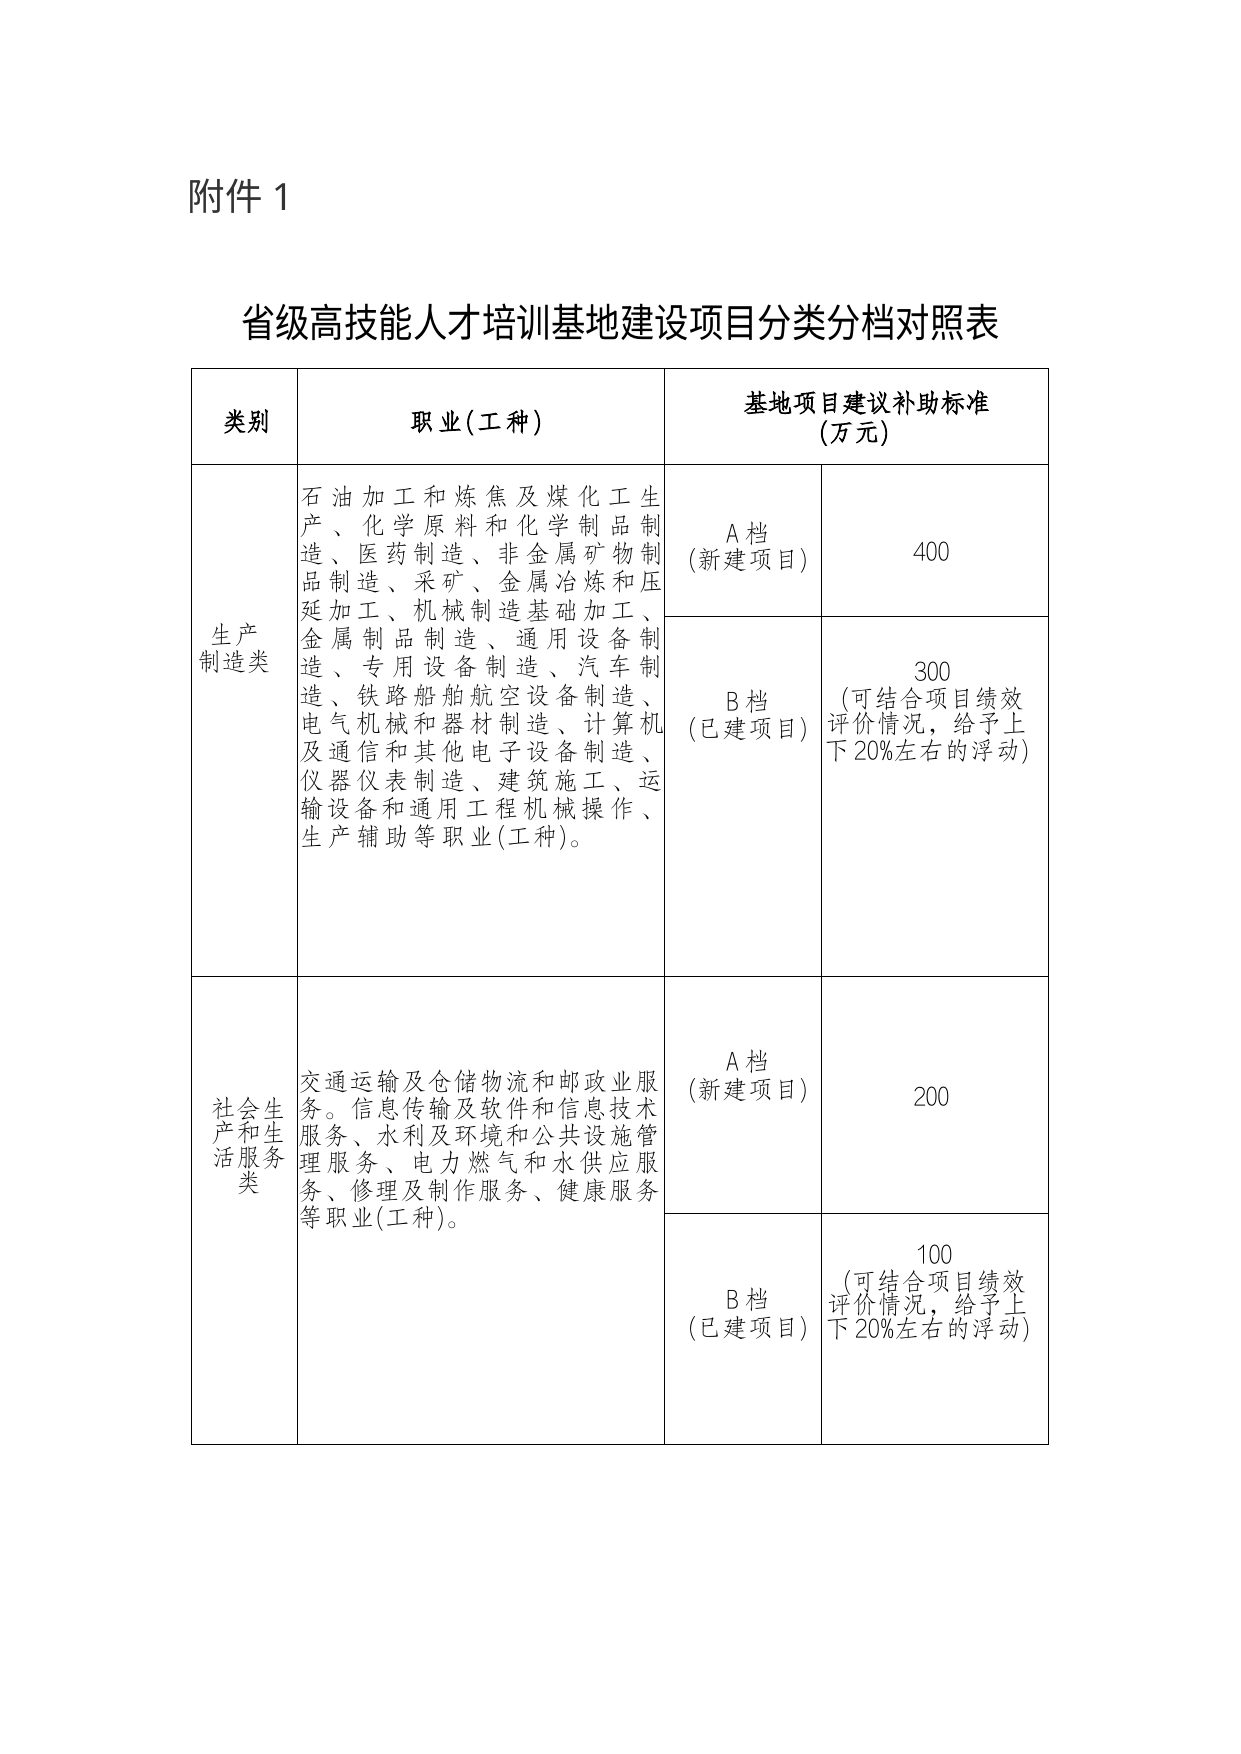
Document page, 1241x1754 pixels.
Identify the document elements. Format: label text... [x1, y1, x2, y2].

table_cell 300 (可结合项目绩效评价情况，给予上下20%左右的浮动) [822, 617, 1048, 976]
table_cell 交通运输及仓储物流和邮政业服务。信息传输及软件和信息技术服务、水利及环境和公共设施管理服务、电力燃气和水供应服务、修理及制作服务、健康服务等职业(工种)。 [298, 977, 664, 1444]
table_cell 400 [822, 465, 1048, 616]
table_cell 社会生产和生活服务类 [192, 977, 297, 1444]
table_cell A档 (新建项目) [665, 977, 821, 1213]
table_cell 生产 制造类 [192, 465, 297, 976]
table_cell B档 (已建项目) [665, 1214, 821, 1444]
table_header 职业(工种) [298, 369, 664, 464]
table_cell 200 [822, 977, 1048, 1213]
table_cell 100 (可结合项目绩效评价情况，给予上下20%左右的浮动) [822, 1214, 1048, 1444]
table_header 基地项目建议补助标准 (万元) [665, 369, 1048, 464]
text 省级高技能人才培训基地建设项目分类分档对照表 [187, 299, 1053, 347]
table_cell A档 (新建项目) [665, 465, 821, 616]
table_cell B档 (已建项目) [665, 617, 821, 976]
table_cell 石油加工和炼焦及煤化工生产、化学原料和化学制品制造、医药制造、非金属矿物制品制造、采矿、金属冶炼和压延加工、机械制造基础加工、金属制品制造、通用设备制造、专用设备制造、汽车制造、铁路船舶航空设备制造、电气机械和器材制造、计算机及通信和其他电子设备制造、仪器仪表制造、建筑施工、运输设备和通用工程机械操作、生产辅助等职业(工种)。 [298, 465, 664, 976]
table_header 类别 [192, 369, 297, 464]
text 附件1 [187, 162, 1053, 227]
